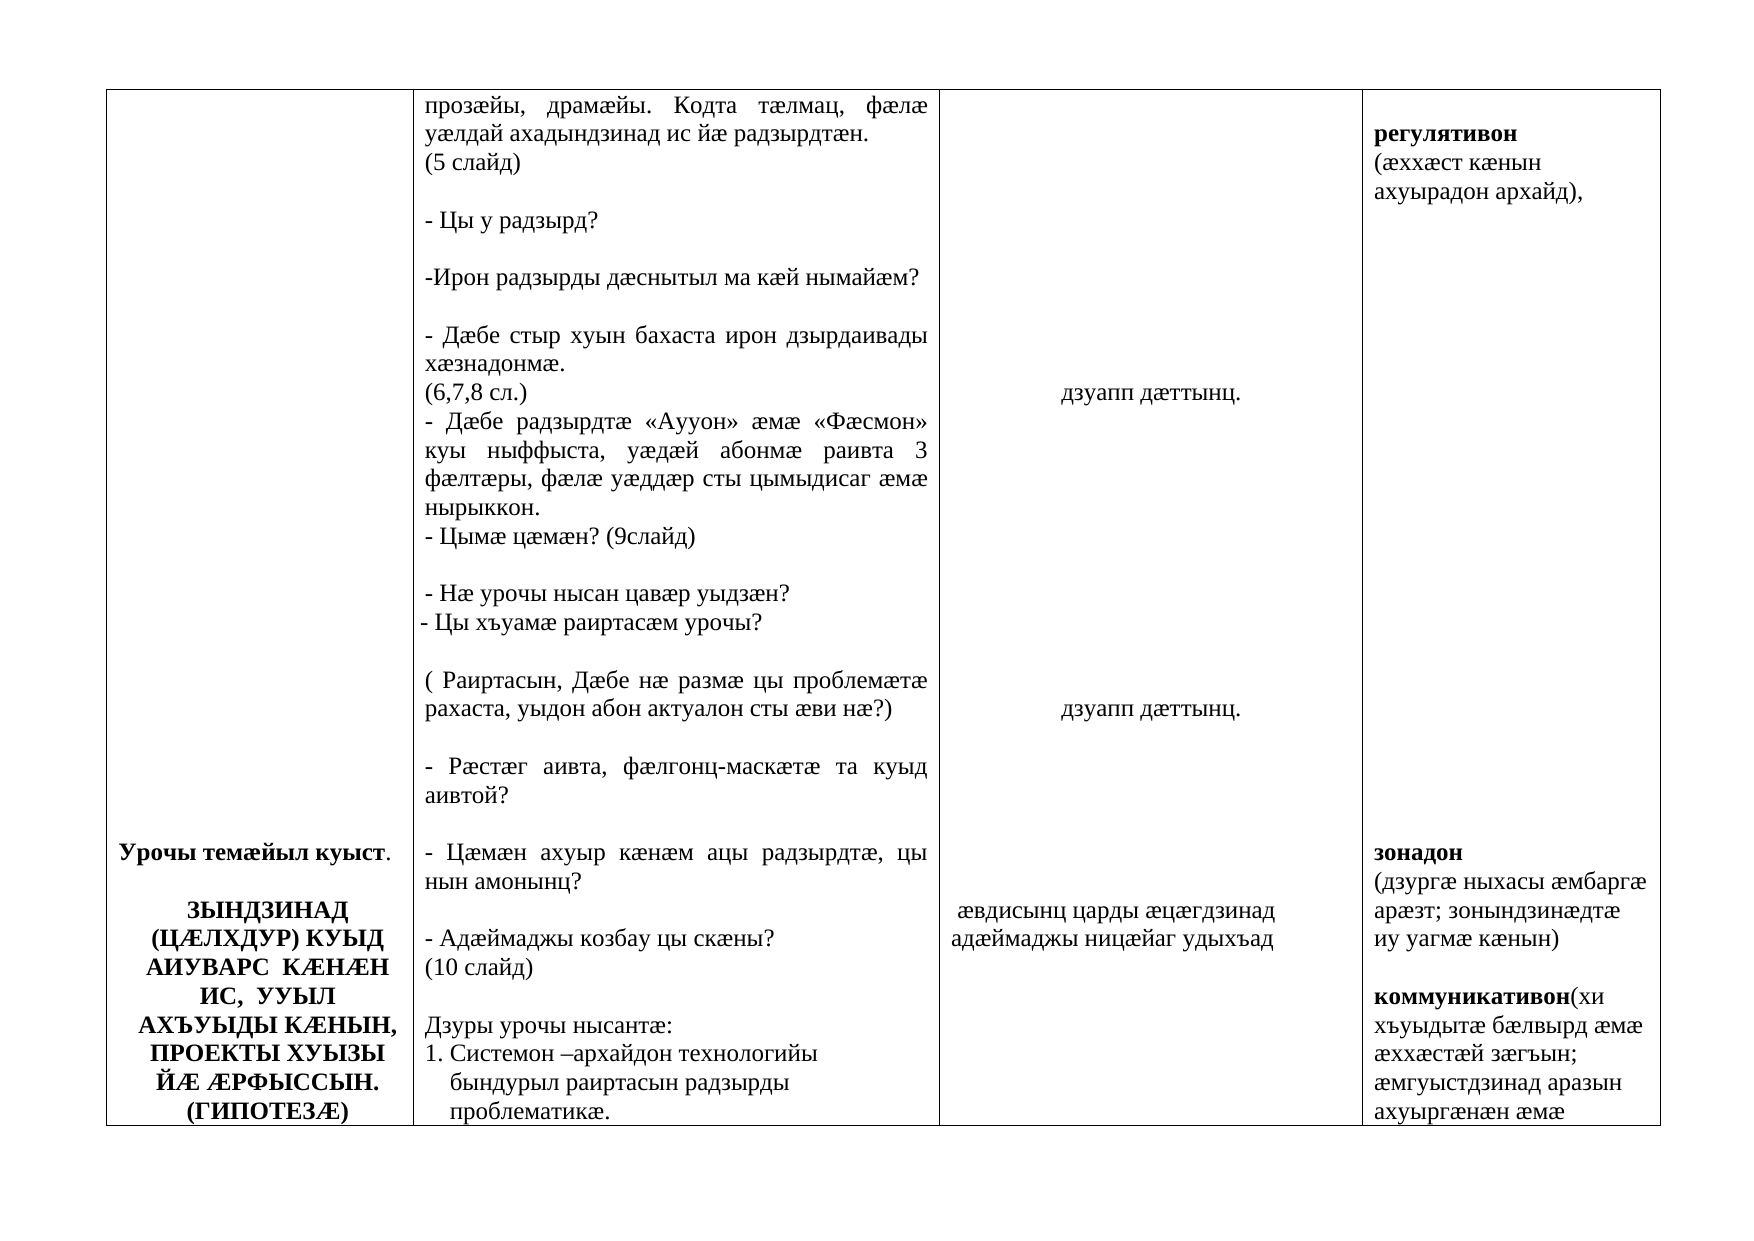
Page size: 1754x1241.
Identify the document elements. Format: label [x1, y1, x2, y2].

table_cell [414, 90, 939, 1125]
table_cell [1363, 90, 1660, 1125]
table_cell [940, 90, 1362, 1125]
table_cell [107, 90, 413, 1125]
